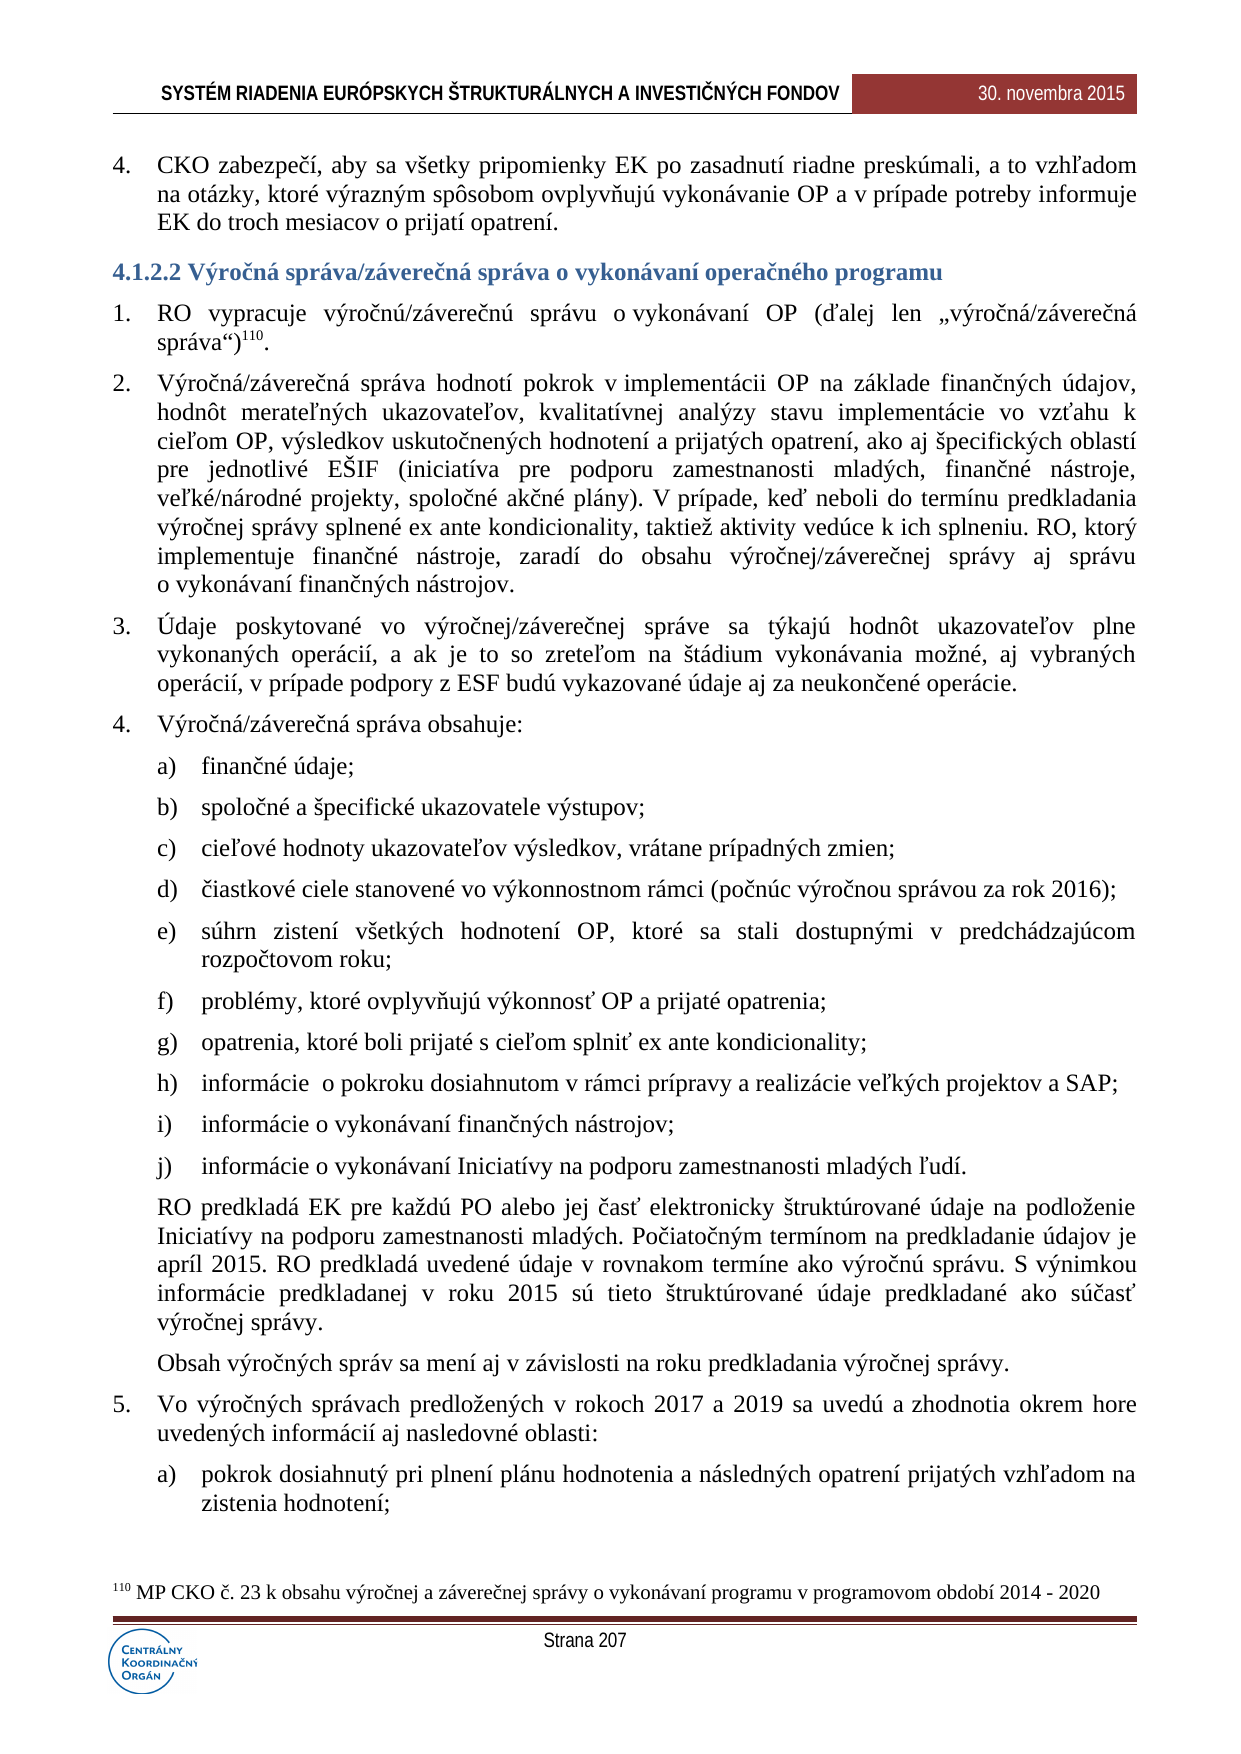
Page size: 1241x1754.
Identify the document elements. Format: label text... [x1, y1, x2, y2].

list opatrenia, ktoré boli prijaté s cieľom splniť ex ante kondicionality; [157, 1027, 1137, 1056]
list spoločné a špecifické ukazovatele výstupov; [157, 792, 1137, 821]
list informácie o vykonávaní finančných nástrojov; [157, 1109, 1137, 1138]
picture [106, 1627, 198, 1693]
text Obsah výročných správ sa mení aj v závislosti na roku predkladania výročnej správy. [157, 1348, 1137, 1377]
list RO vypracuje výročnú/záverečnú správu o vykonávaní OP (ďalej len „výročná/záverečná správa“). [112, 298, 1137, 356]
list súhrn zistení všetkých hodnotení OP, ktoré sa stali dostupnými v predchádzajúcom rozpočtovom roku; [157, 916, 1137, 973]
list informácie o vykonávaní Iniciatívy na podporu zamestnanosti mladých ľudí. [157, 1151, 1137, 1179]
list Údaje poskytované vo výročnej/záverečnej správe sa týkajú hodnôt ukazovateľov plne vykonaných operácií, a ak je to so zreteľom na štádium vykonávania možné, aj vybraných operácií, v prípade podpory z ESF budú vykazované údaje aj za neukončené operácie. [112, 611, 1137, 697]
list čiastkové ciele stanovené vo výkonnostnom rámci (počnúc výročnou správou za rok 2016); [157, 874, 1137, 903]
list pokrok dosiahnutý pri plnení plánu hodnotenia a následných opatrení prijatých vzhľadom na zistenia hodnotení; [157, 1459, 1137, 1517]
list CKO zabezpečí, aby sa všetky pripomienky EK po zasadnutí riadne preskúmali, a to vzhľadom na otázky, ktoré výrazným spôsobom ovplyvňujú vykonávanie OP a v prípade potreby informuje EK do troch mesiacov o prijatí opatrení. [112, 150, 1137, 236]
list Výročná/záverečná správa hodnotí pokrok v implementácii OP na základe finančných údajov, hodnôt merateľných ukazovateľov, kvalitatívnej analýzy stavu implementácie vo vzťahu k cieľom OP, výsledkov uskutočnených hodnotení a prijatých opatrení, ako aj špecifických oblastí pre jednotlivé EŠIF (iniciatíva pre podporu zamestnanosti mladých, finančné nástroje, veľké/národné projekty, spoločné akčné plány). V prípade, keď neboli do termínu predkladania výročnej správy splnené ex ante kondicionality, taktiež aktivity vedúce k ich splneniu. RO, ktorý implementuje finančné nástroje, zaradí do obsahu výročnej/záverečnej správy aj správu o vykonávaní finančných nástrojov. [112, 368, 1137, 598]
list informácie o pokroku dosiahnutom v rámci prípravy a realizácie veľkých projektov a SAP; [157, 1068, 1137, 1097]
list finančné údaje; [157, 751, 1137, 779]
list Výročná/záverečná správa obsahuje: [112, 709, 1137, 738]
list cieľové hodnoty ukazovateľov výsledkov, vrátane prípadných zmien; [157, 833, 1137, 862]
list problémy, ktoré ovplyvňujú výkonnosť OP a prijaté opatrenia; [157, 986, 1137, 1014]
text 4.1.2.2 Výročná správa/záverečná správa o vykonávaní operačného programu [112, 257, 1137, 286]
list Vo výročných správach predložených v rokoch 2017 a 2019 sa uvedú a zhodnotia okrem hore uvedených informácií aj nasledovné oblasti: [112, 1389, 1137, 1447]
text RO predkladá EK pre každú PO alebo jej časť elektronicky štruktúrované údaje na podloženie Iniciatívy na podporu zamestnanosti mladých. Počiatočným termínom na predkladanie údajov je apríl 2015. RO predkladá uvedené údaje v rovnakom termíne ako výročnú správu. S výnimkou informácie predkladanej v roku 2015 sú tieto štruktúrované údaje predkladané ako súčasť výročnej správy. [157, 1192, 1137, 1336]
